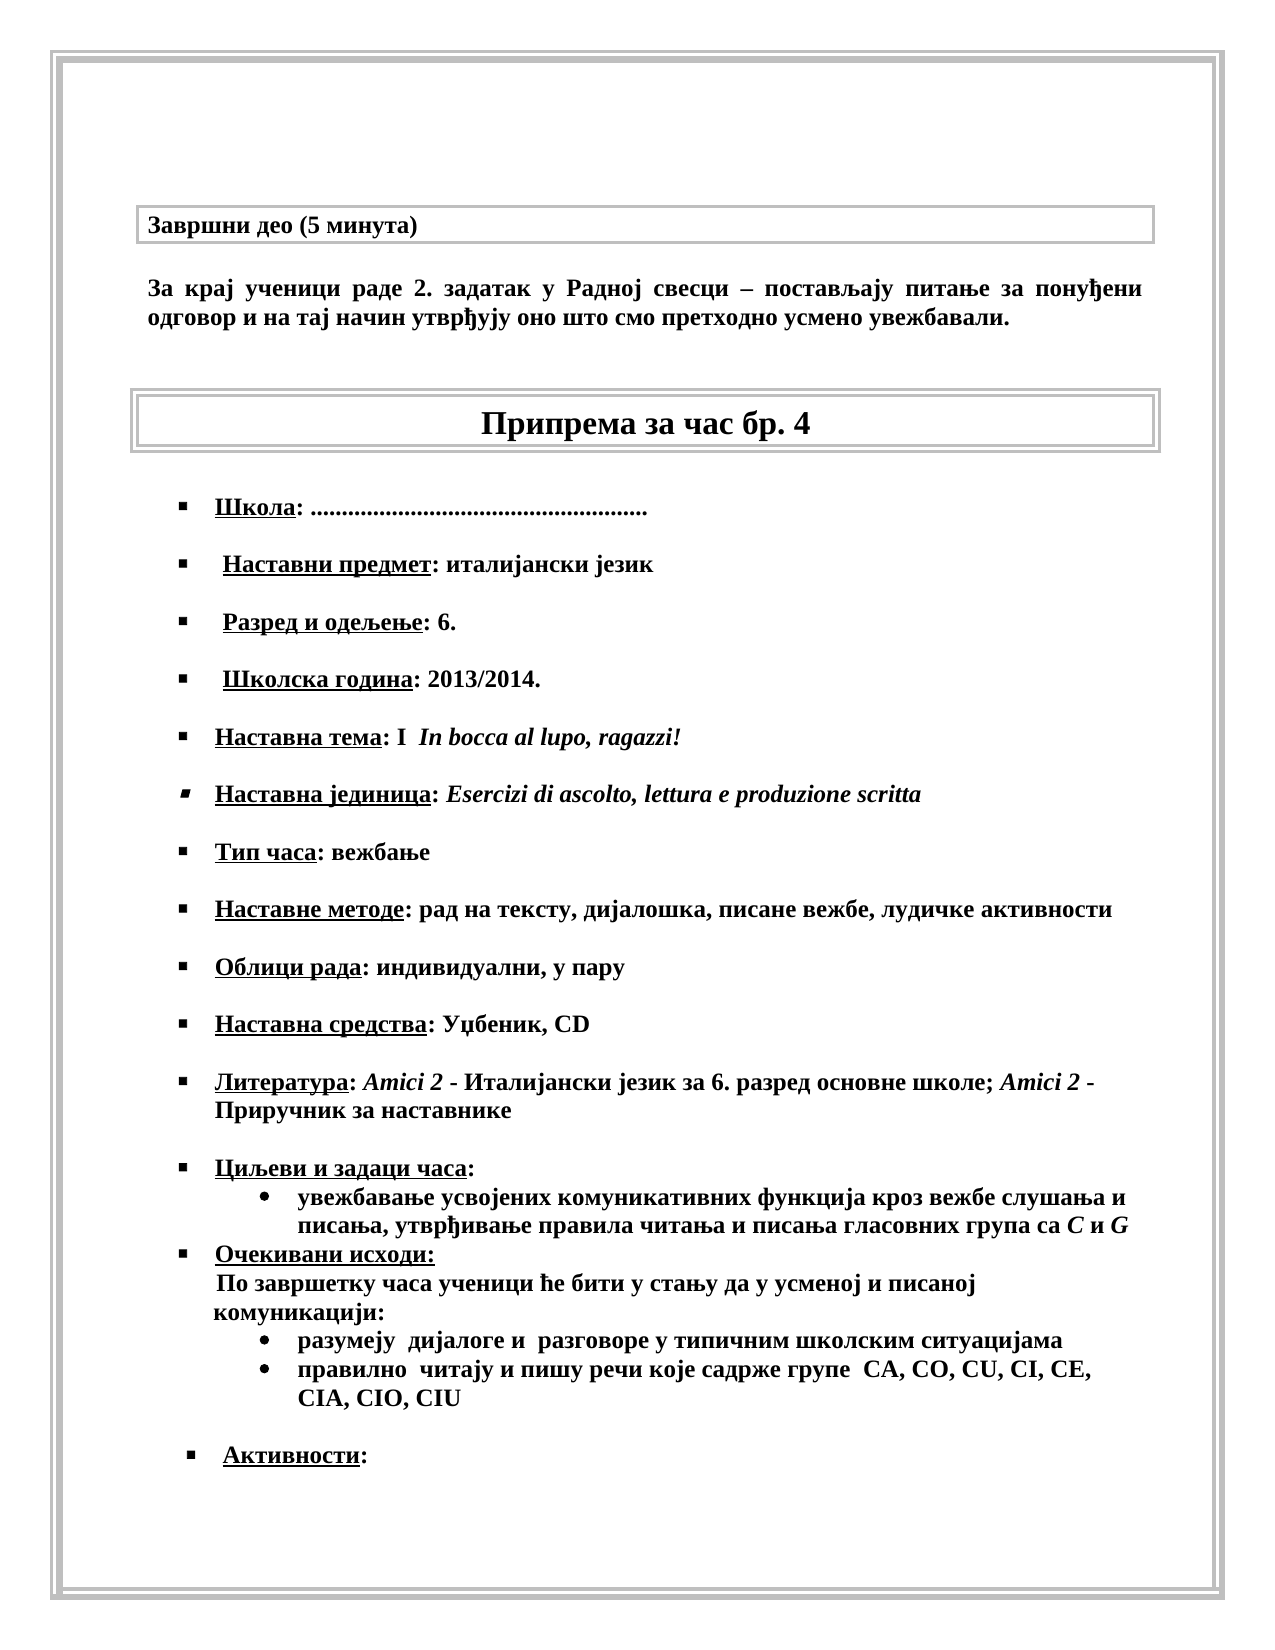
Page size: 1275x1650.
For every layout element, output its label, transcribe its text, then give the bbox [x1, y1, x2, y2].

text По завршетку часа ученици ће бити у стању да у усменој и писаној комуникацији: [147, 1268, 1144, 1325]
list Очекивани исходи: [177, 1239, 1144, 1268]
list Циљеви и задаци часа: [177, 1153, 1144, 1182]
list Облици рада: индивидуални, у пару [177, 952, 1144, 980]
list Школа: ...................................................... [177, 492, 1144, 520]
text Завршни део (5 минута) [139, 208, 1152, 241]
list Литература: Amici 2 - Италијански језик за 6. pазред основне школе; Amici 2 - Приручник за наставнике [177, 1067, 1144, 1124]
list Наставни предмет: италијански језик [177, 549, 1144, 578]
list правилно читају и пишу речи које садрже групе CA, CO, CU, CI, CE, CIA, CIO, CIU [260, 1354, 1144, 1412]
list Школска година: 2013/2014. [177, 664, 1144, 693]
list Наставна јединица: Esercizi di ascolto, lettura e produzione scritta [177, 779, 1144, 808]
list Наставна средства: Уџбеник, CD [177, 1009, 1144, 1038]
list разумеју дијалоге и разговоре у типичним школским ситуацијама [260, 1325, 1144, 1354]
list Разред и одељење: 6. [177, 607, 1144, 635]
text За крај ученици раде 2. задатак у Радној свесци – постављају питање за понуђени одговор и на тај начин утврђују оно што смо претходно усмено увежбавали. [147, 273, 1144, 330]
list Тип часа: вежбање [177, 837, 1144, 865]
list Активности: [185, 1440, 1144, 1469]
list Наставна тема: I In bocca al lupo, ragazzi! [177, 722, 1144, 750]
text Припрема за час бр. 4 [133, 391, 1158, 450]
list увежбавање усвојених комуникативних функција кроз вежбе слушања и писања, утврђивање правила читања и писања гласовних група са C и G [260, 1182, 1144, 1239]
list Наставне методе: рад на тексту, дијалошка, писане вежбе, лудичке активности [177, 894, 1144, 923]
